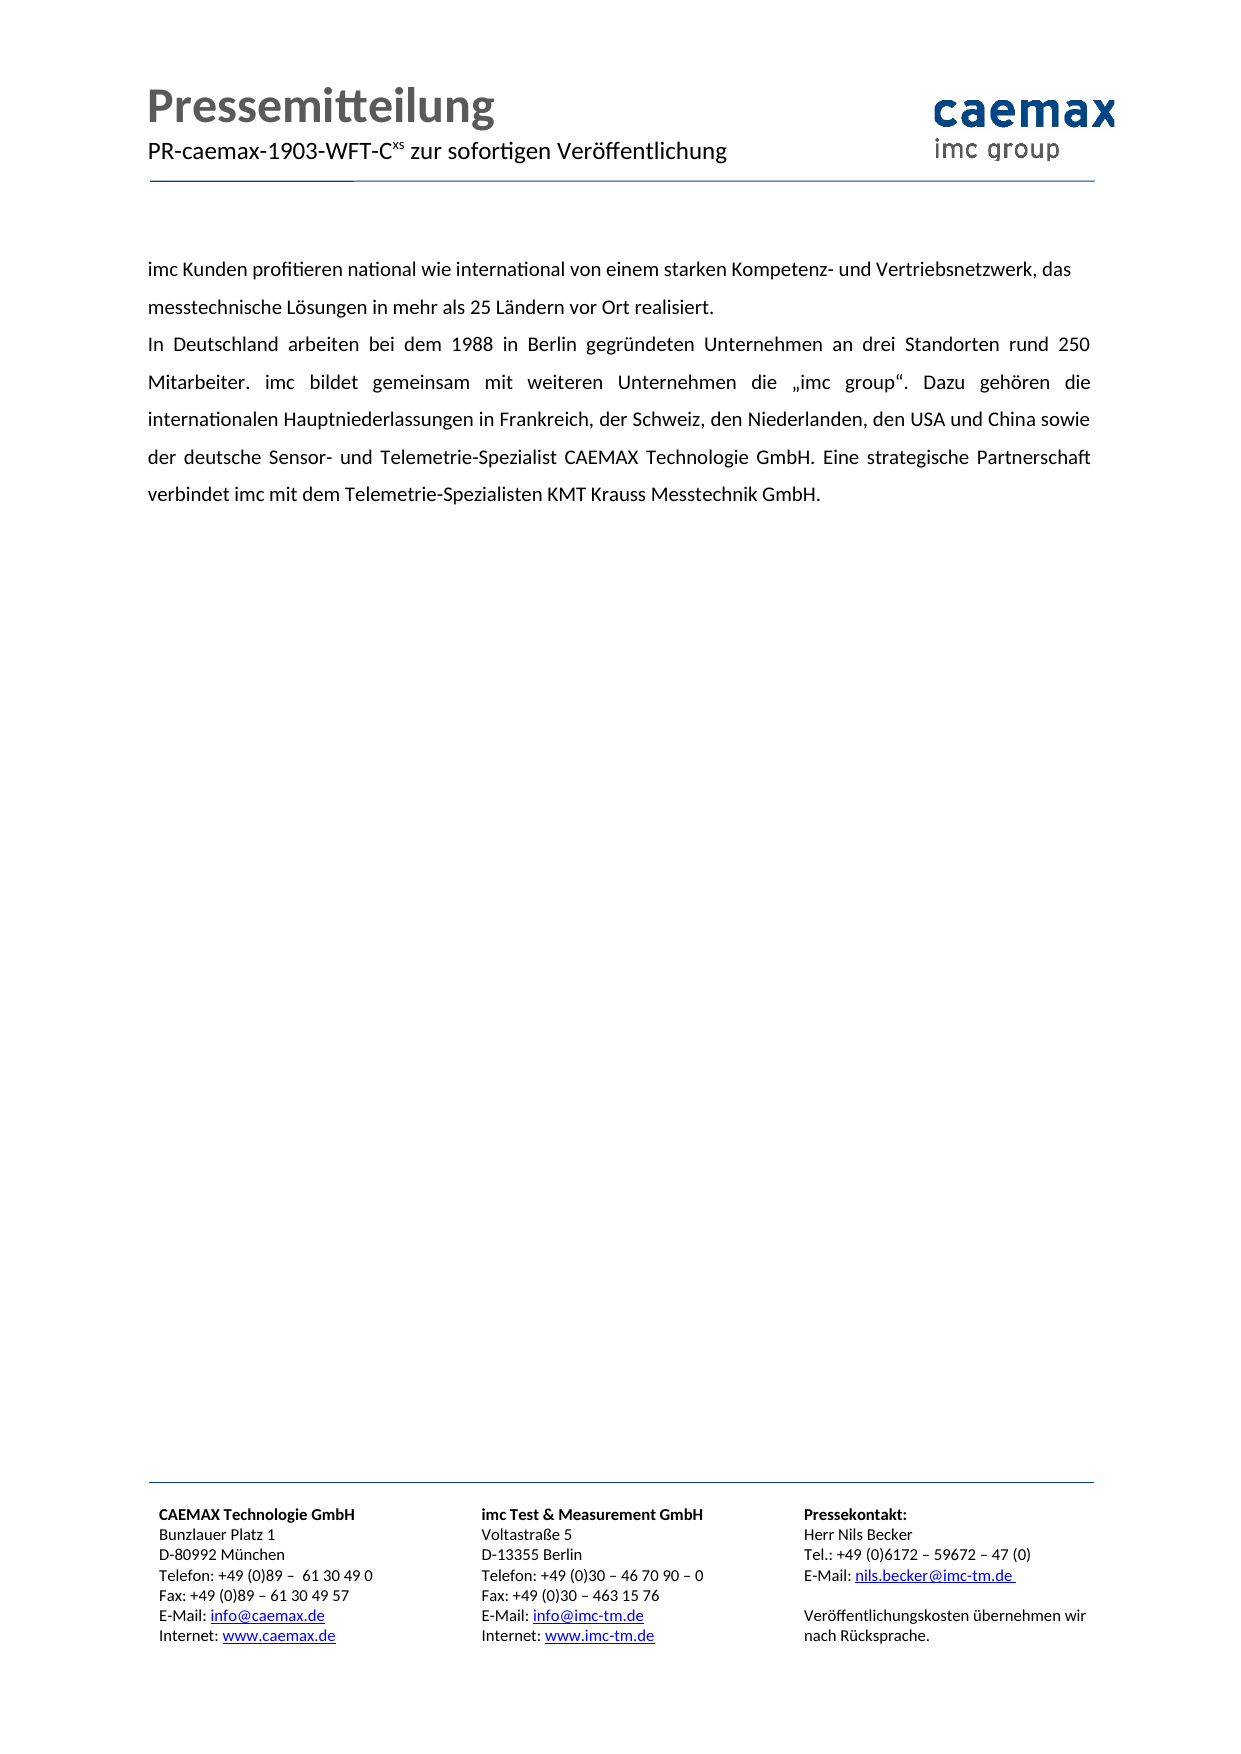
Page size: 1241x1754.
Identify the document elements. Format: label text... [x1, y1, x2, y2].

picture [933, 100, 1114, 159]
text imc Kunden profitieren national wie international von einem starken Kompetenz- und Vertriebsnetzwerk, das messtechnische Lösungen in mehr als 25 Ländern vor Ort realisiert. [148, 244, 1107, 319]
text In Deutschland arbeiten bei dem 1988 in Berlin gegründeten Unternehmen an drei Standorten rund 250 Mitarbeiter. imc bildet gemeinsam mit weiteren Unternehmen die „imc group“. Dazu gehören die internationalen Hauptniederlassungen in Frankreich, der Schweiz, den Niederlanden, den USA und China sowie der deutsche Sensor- und Telemetrie-Spezialist CAEMAX Technologie GmbH. Eine strategische Partnerschaft verbindet imc mit dem Telemetrie-Spezialisten KMT Krauss Messtechnik GmbH. [148, 319, 1092, 507]
